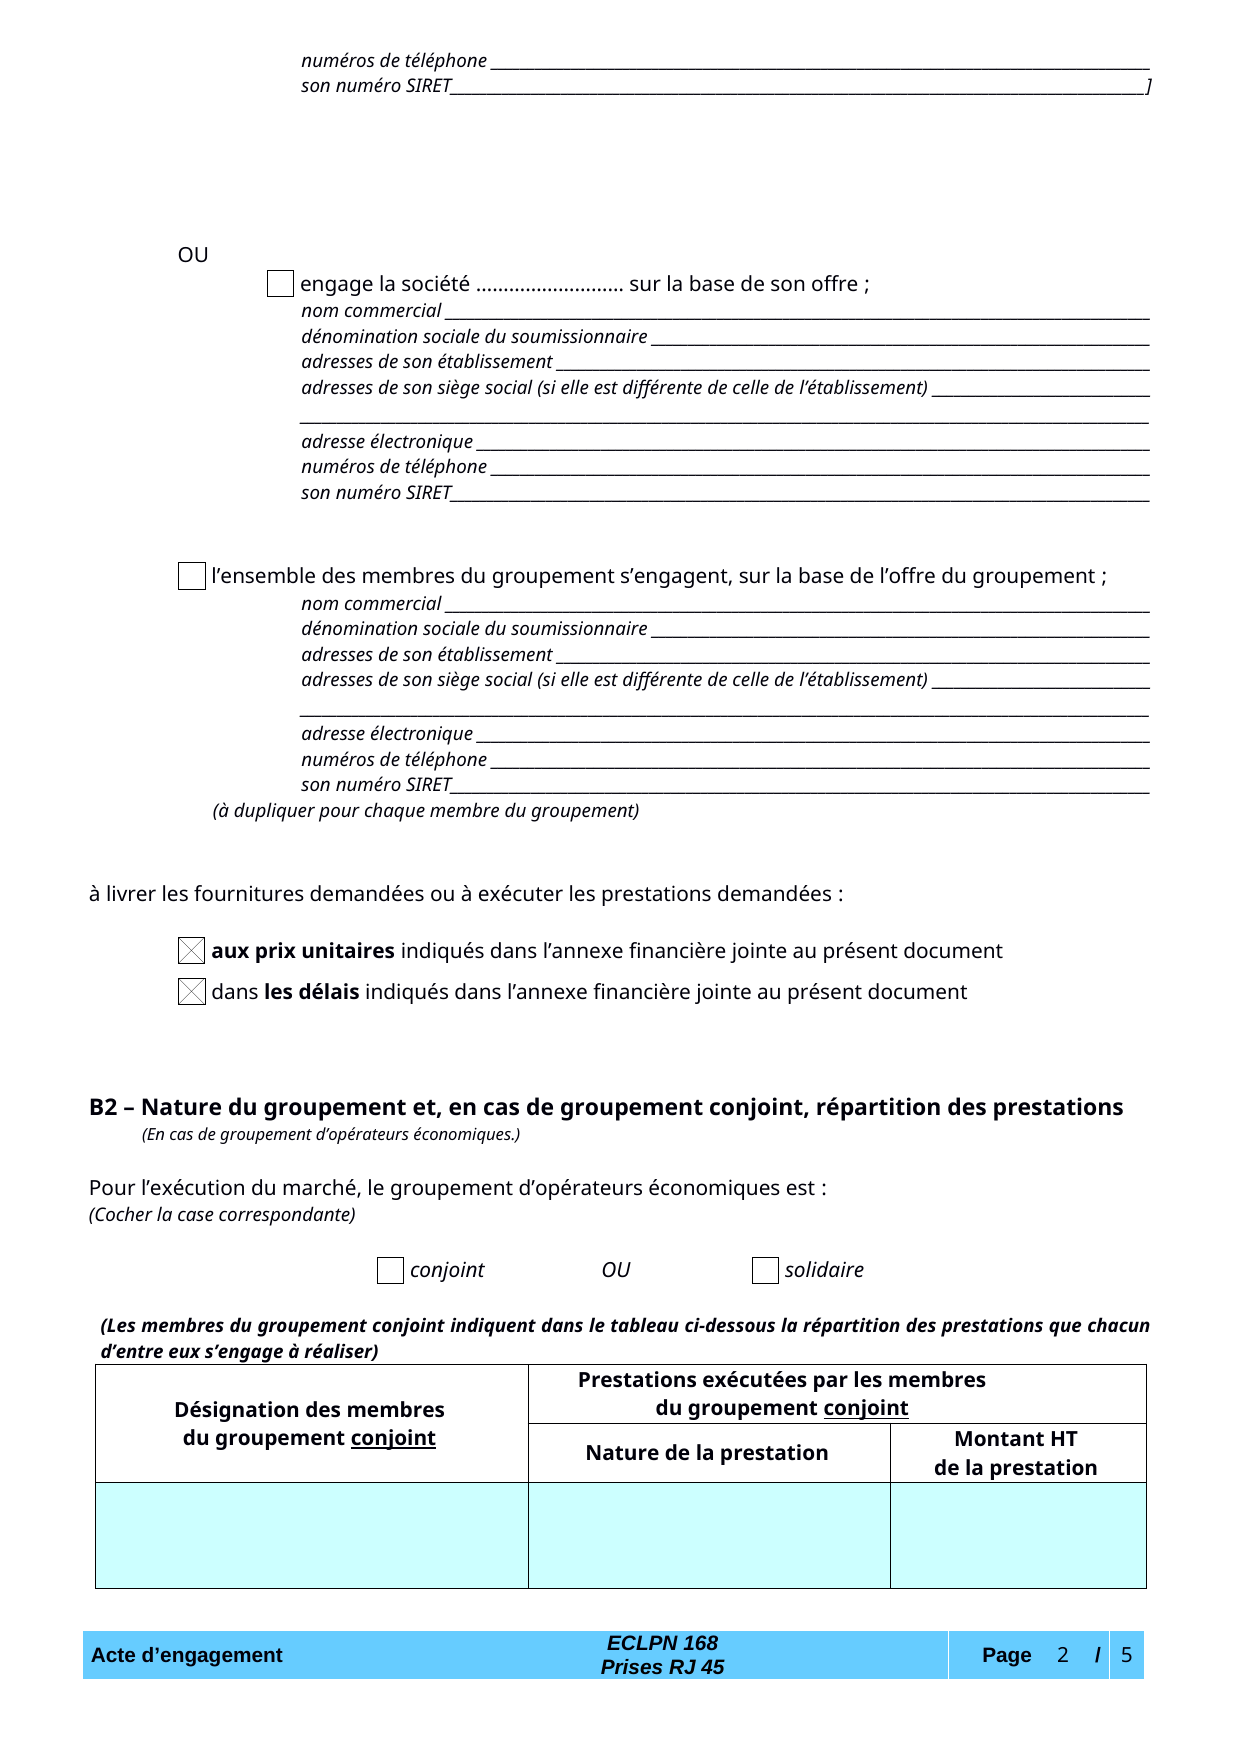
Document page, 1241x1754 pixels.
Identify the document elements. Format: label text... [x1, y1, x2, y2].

text à livrer les fournitures demandées ou à exécuter les prestations demandées : [89, 879, 1152, 908]
text dénomination sociale du soumissionnaire [301, 615, 1152, 641]
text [301, 374, 1152, 399]
text aux prix unitaires indiqués dans l’annexe financière jointe au présent document [89, 936, 1152, 964]
text adresses de son établissement [301, 348, 1152, 374]
table_cell [529, 1483, 890, 1588]
table_cell Montant HT de la prestation [891, 1424, 1146, 1482]
text adresse électronique [301, 720, 1152, 746]
table_header Désignation des membres du groupement conjoint [96, 1365, 528, 1482]
text numéros de téléphone [301, 47, 1152, 73]
text conjoint OU solidaire [89, 1256, 1152, 1284]
text adresses de son établissement [301, 641, 1152, 666]
table_cell Nature de la prestation [529, 1424, 890, 1482]
text adresses de son siège social (si elle est différente de celle de l’établissement) [301, 666, 1152, 692]
text son numéro SIRET [301, 479, 1152, 504]
table_cell [891, 1483, 1146, 1588]
text (Cocher la case correspondante) [89, 1202, 1152, 1227]
text adresse électronique [301, 428, 1152, 453]
text (En cas de groupement d’opérateurs économiques.) [142, 1122, 1152, 1145]
text son numéro SIRET ] [301, 73, 1152, 98]
text dans les délais indiqués dans l’annexe financière jointe au présent document [89, 977, 1152, 1006]
text son numéro SIRET [301, 771, 1152, 797]
text nom commercial [301, 297, 1152, 323]
text B2 – Nature du groupement et, en cas de groupement conjoint, répartition des prestations [89, 1091, 1152, 1122]
table_cell [96, 1483, 528, 1588]
text engage la société ……………………… sur la base de son offre ; [266, 269, 1152, 297]
text Pour l’exécution du marché, le groupement d’opérateurs économiques est : [89, 1173, 1152, 1202]
text dénomination sociale du soumissionnaire [301, 323, 1152, 348]
text l’ensemble des membres du groupement s’engagent, sur la base de l’offre du groupement ; [177, 561, 1152, 590]
text numéros de téléphone [301, 746, 1152, 771]
text (à dupliquer pour chaque membre du groupement) [213, 797, 1152, 822]
text (Les membres du groupement conjoint indiquent dans le tableau ci-dessous la répartition des prestations que chacun d’entre eux s’engage à réaliser) [100, 1312, 1152, 1363]
text nom commercial [301, 590, 1152, 615]
text numéros de téléphone [301, 453, 1152, 479]
table_header Prestations exécutées par les membres du groupement conjoint [529, 1365, 1146, 1423]
text OU [177, 241, 1152, 269]
